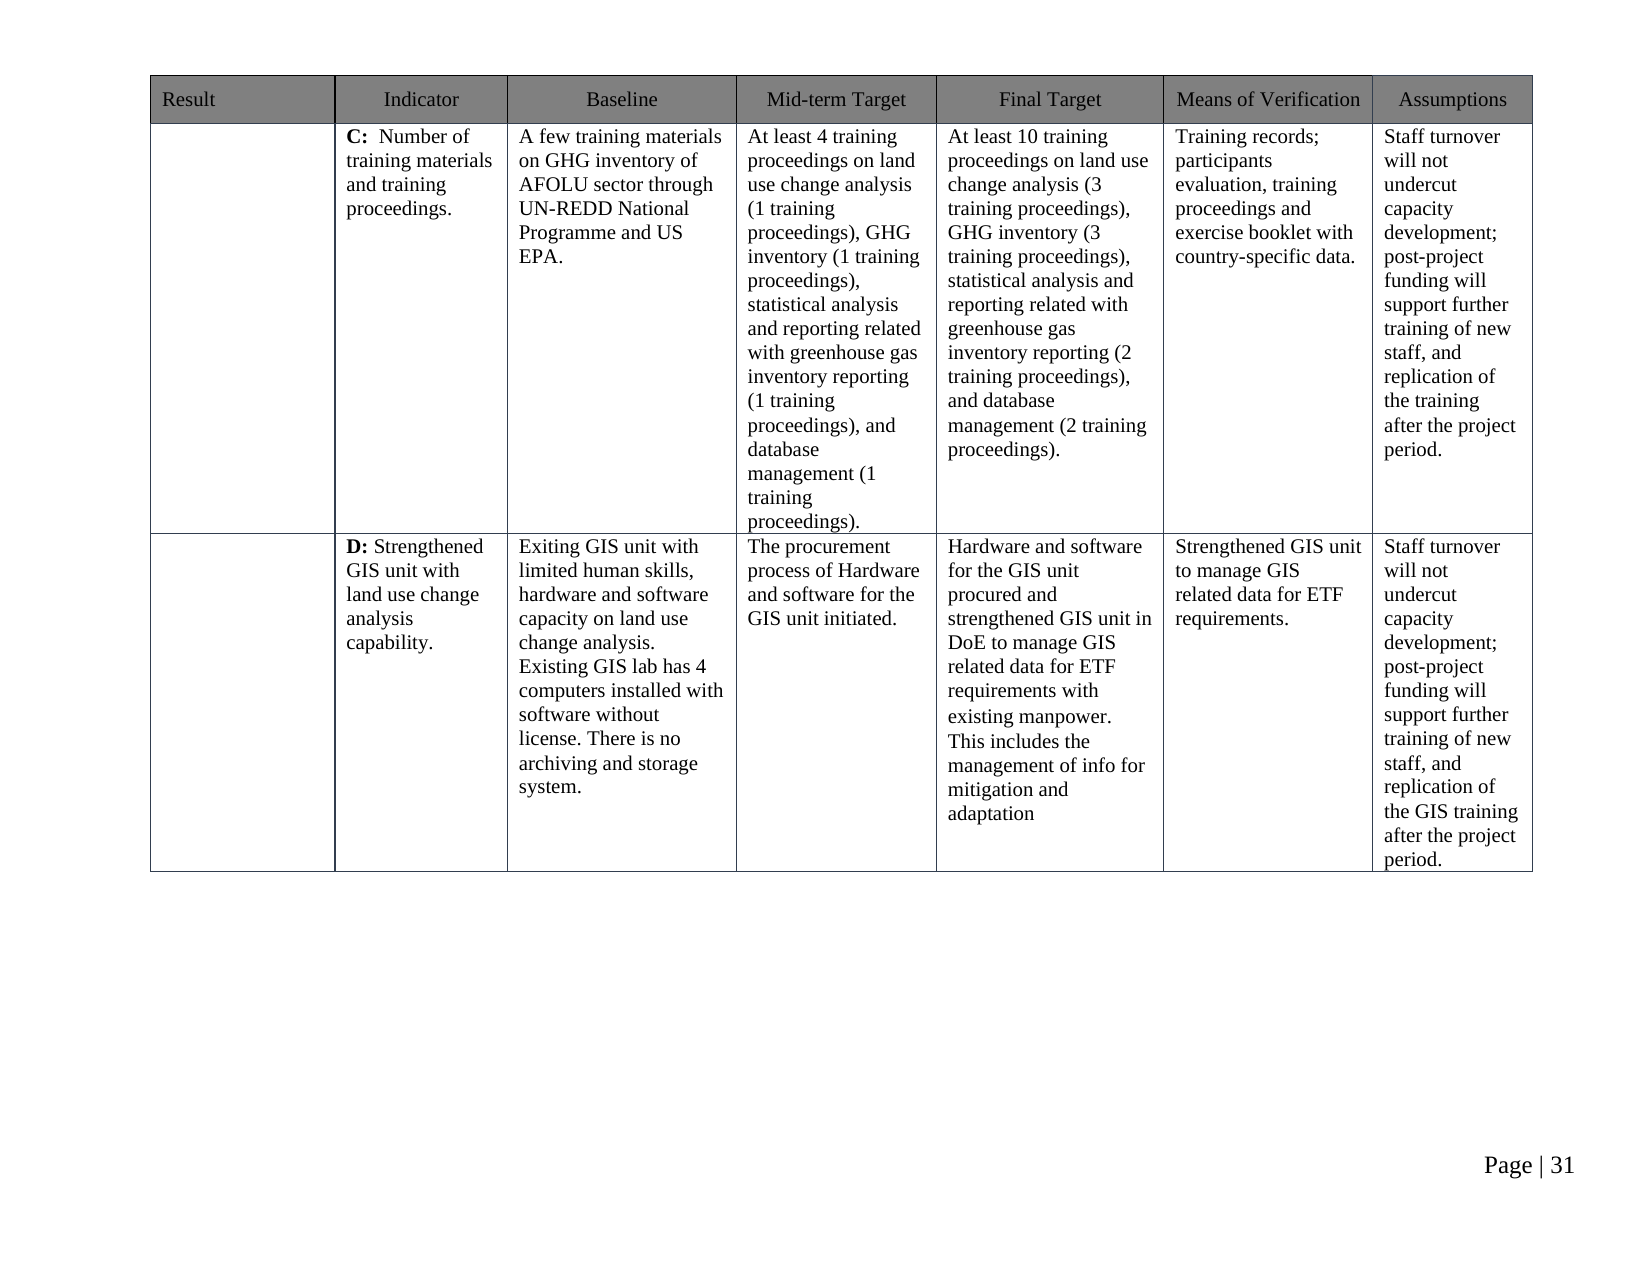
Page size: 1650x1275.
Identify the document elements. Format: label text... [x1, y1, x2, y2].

table_cell At least 10 training proceedings on land use change analysis (3 training proceedings), GHG inventory (3 training proceedings), statistical analysis and reporting related with greenhouse gas inventory reporting (2 training proceedings), and database management (2 training proceedings). [937, 124, 1163, 533]
table_cell Exiting GIS unit with limited human skills, hardware and software capacity on land use change analysis. Existing GIS lab has 4 computers installed with software without license. There is no archiving and storage system. [508, 534, 736, 871]
table_header Means of Verification [1164, 76, 1372, 123]
table_cell Strengthened GIS unit to manage GIS related data for ETF requirements. [1164, 534, 1372, 871]
table_header Final Target [937, 76, 1163, 123]
table_cell [151, 534, 334, 871]
table_cell C: Number of training materials and training proceedings. [336, 124, 507, 533]
table_cell At least 4 training proceedings on land use change analysis (1 training proceedings), GHG inventory (1 training proceedings), statistical analysis and reporting related with greenhouse gas inventory reporting (1 training proceedings), and database management (1 training proceedings). [737, 124, 936, 533]
table_cell D: Strengthened GIS unit with land use change analysis capability. [336, 534, 507, 871]
table_cell Staff turnover will not undercut capacity development; post-project funding will support further training of new staff, and replication of the GIS training after the project period. [1373, 534, 1532, 871]
table_header Indicator [336, 76, 507, 123]
table_header Result [151, 76, 334, 123]
table_cell Hardware and software for the GIS unit procured and strengthened GIS unit in DoE to manage GIS related data for ETF requirements with existing manpower. This includes the management of info for mitigation and adaptation [937, 534, 1163, 871]
table_header Mid-term Target [737, 76, 936, 123]
table_header Assumptions [1373, 76, 1532, 123]
table_header Baseline [508, 76, 736, 123]
table_cell The procurement process of Hardware and software for the GIS unit initiated. [737, 534, 936, 871]
table_cell Staff turnover will not undercut capacity development; post-project funding will support further training of new staff, and replication of the training after the project period. [1373, 124, 1532, 533]
table_cell A few training materials on GHG inventory of AFOLU sector through UN-REDD National Programme and US EPA. [508, 124, 736, 533]
table_cell Training records; participants evaluation, training proceedings and exercise booklet with country-specific data. [1164, 124, 1372, 533]
